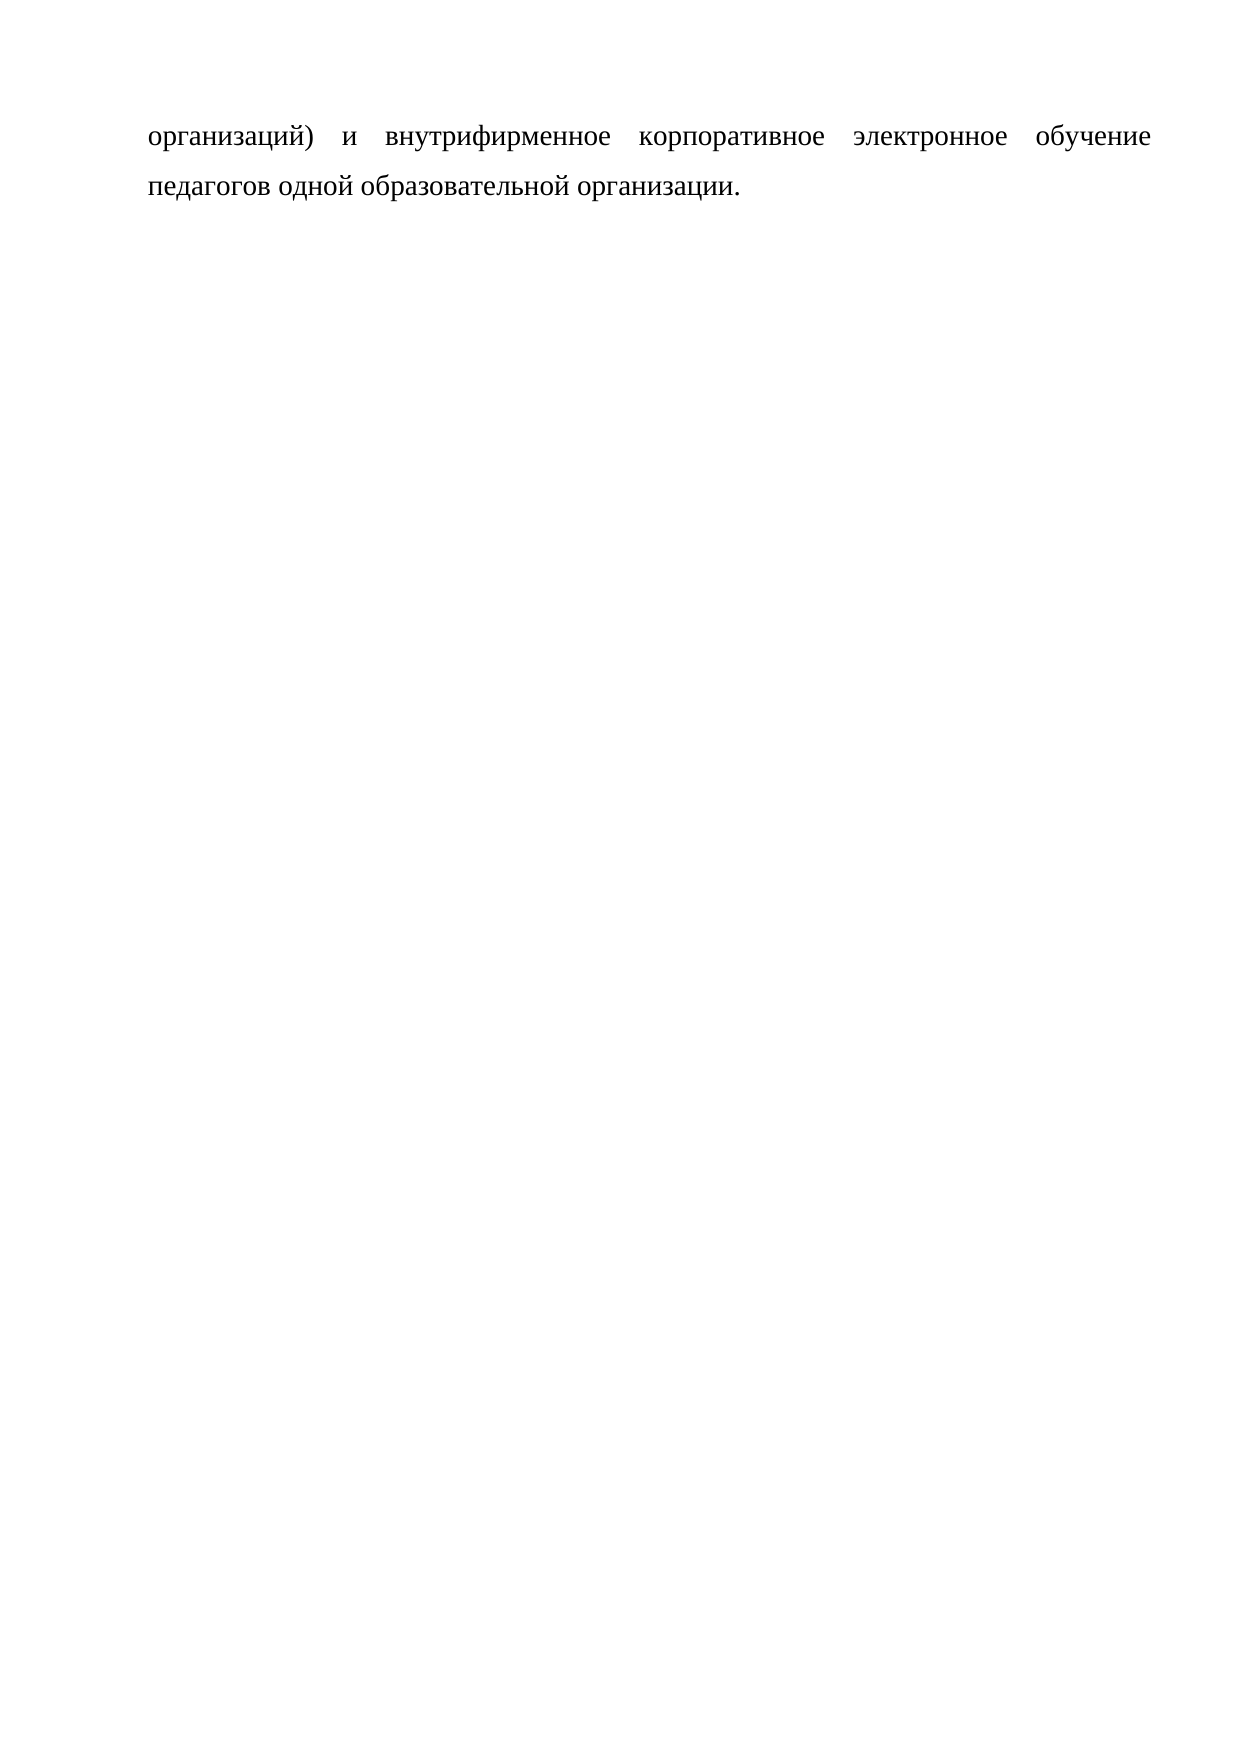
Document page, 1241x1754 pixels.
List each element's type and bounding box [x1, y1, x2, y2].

text [148, 118, 1152, 202]
